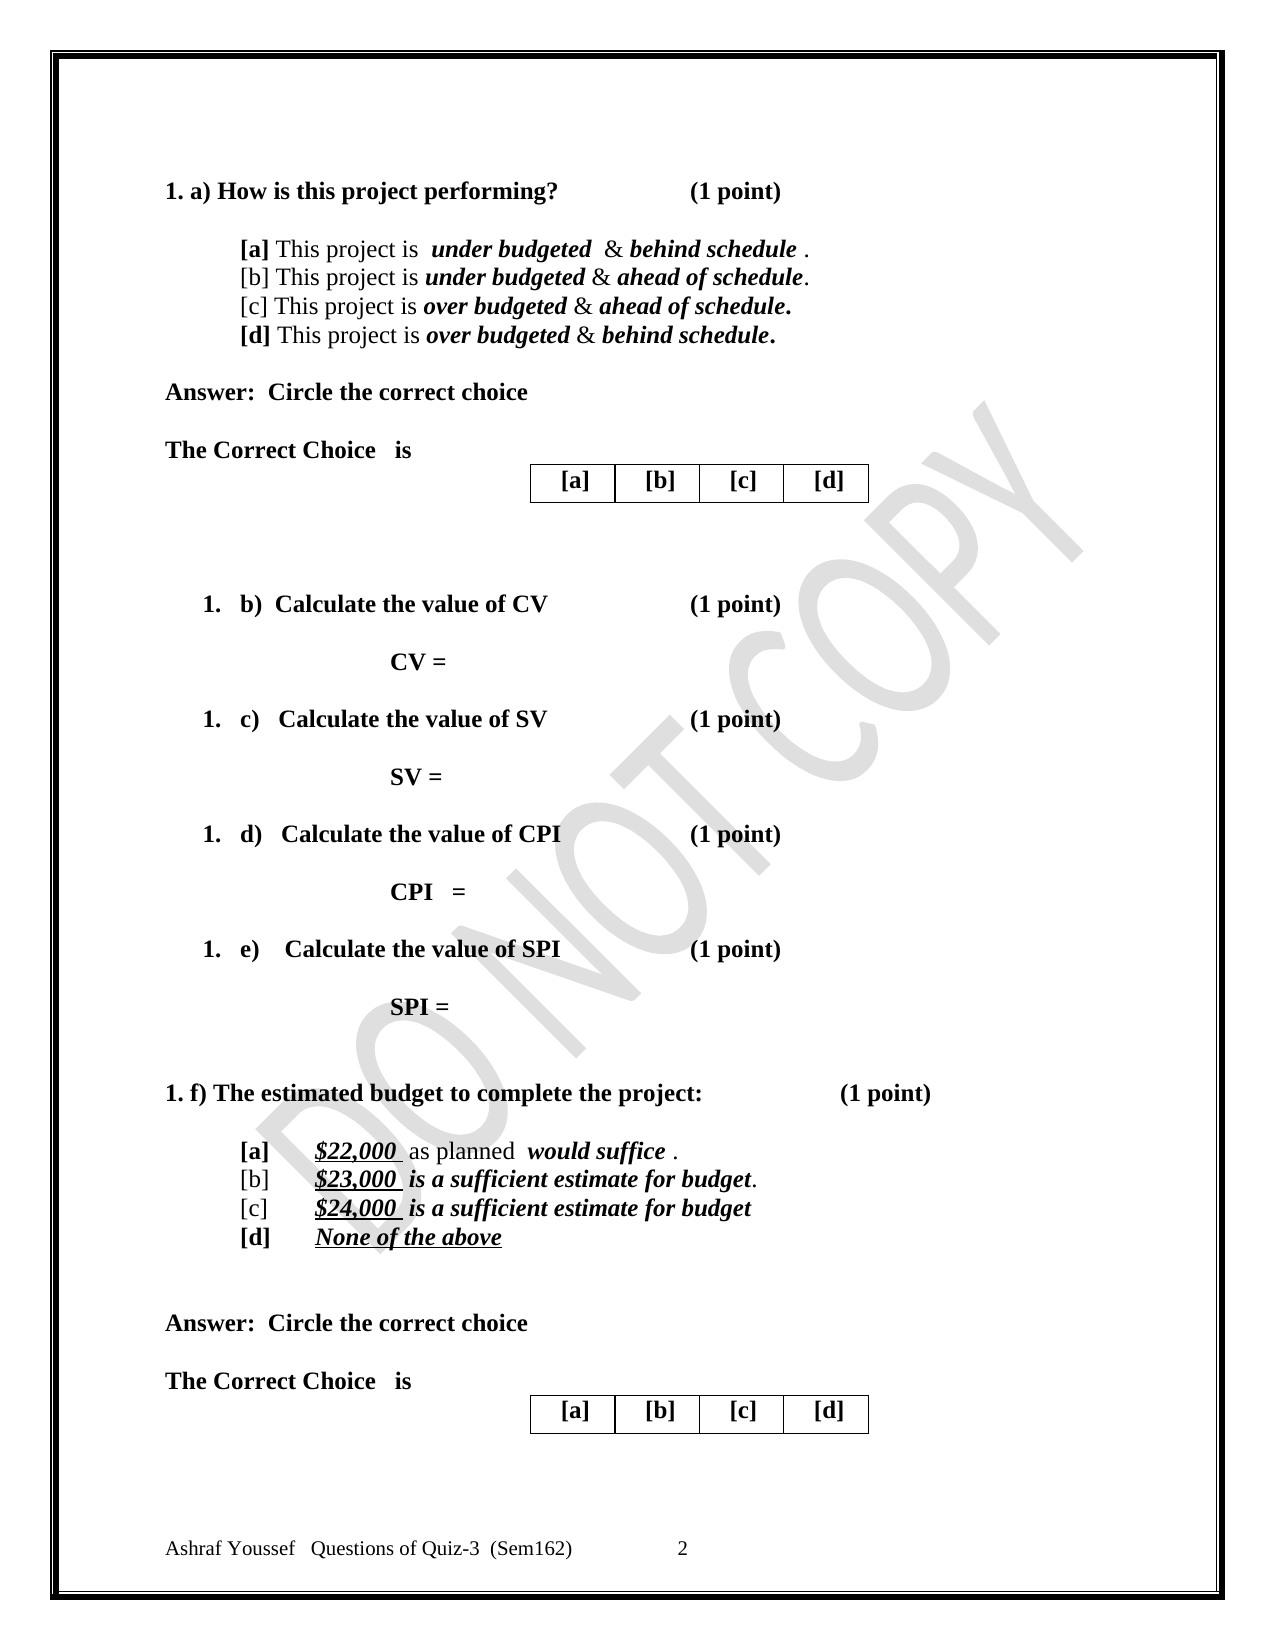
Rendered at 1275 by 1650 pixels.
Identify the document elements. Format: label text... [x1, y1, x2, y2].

text [b] This project is under budgeted & ahead of schedule. [165, 262, 1200, 291]
table_header [b] [616, 1396, 699, 1433]
text Answer: Circle the correct choice [165, 377, 1200, 406]
list e) Calculate the value of SPI (1 point) [202, 934, 1200, 963]
table_header [b] [616, 465, 699, 502]
table_header [a] [531, 1396, 614, 1433]
list SV = [240, 762, 1200, 791]
table_header [c] [700, 465, 783, 502]
text CPI = [202, 877, 1200, 906]
text [c] $24,000 is a sufficient estimate for budget [165, 1193, 1200, 1222]
text [d] This project is over budgeted & behind schedule. [165, 320, 1200, 349]
text [d] None of the above [165, 1222, 1200, 1251]
text [c] This project is over budgeted & ahead of schedule. [165, 291, 1200, 320]
table_header [c] [700, 1396, 783, 1433]
text The Correct Choice is [165, 435, 1200, 464]
list d) Calculate the value of CPI (1 point) [202, 819, 1200, 848]
text Answer: Circle the correct choice [165, 1308, 1200, 1337]
table_header [d] [784, 1396, 868, 1433]
list b) Calculate the value of CV (1 point) [202, 589, 1200, 618]
text The Correct Choice is [165, 1366, 1200, 1394]
table_header [d] [784, 465, 868, 502]
text 1. f) The estimated budget to complete the project: (1 point) [165, 1078, 1200, 1107]
text 1. a) How is this project performing? (1 point) [165, 176, 1200, 205]
text [a] This project is under budgeted & behind schedule . [165, 234, 1200, 262]
text [a] $22,000 as planned would suffice . [165, 1136, 1200, 1164]
list c) Calculate the value of SV (1 point) [202, 704, 1200, 733]
list SPI = [240, 992, 1200, 1021]
table_header [a] [531, 465, 614, 502]
text [b] $23,000 is a sufficient estimate for budget. [165, 1164, 1200, 1193]
list CV = [240, 647, 1200, 676]
